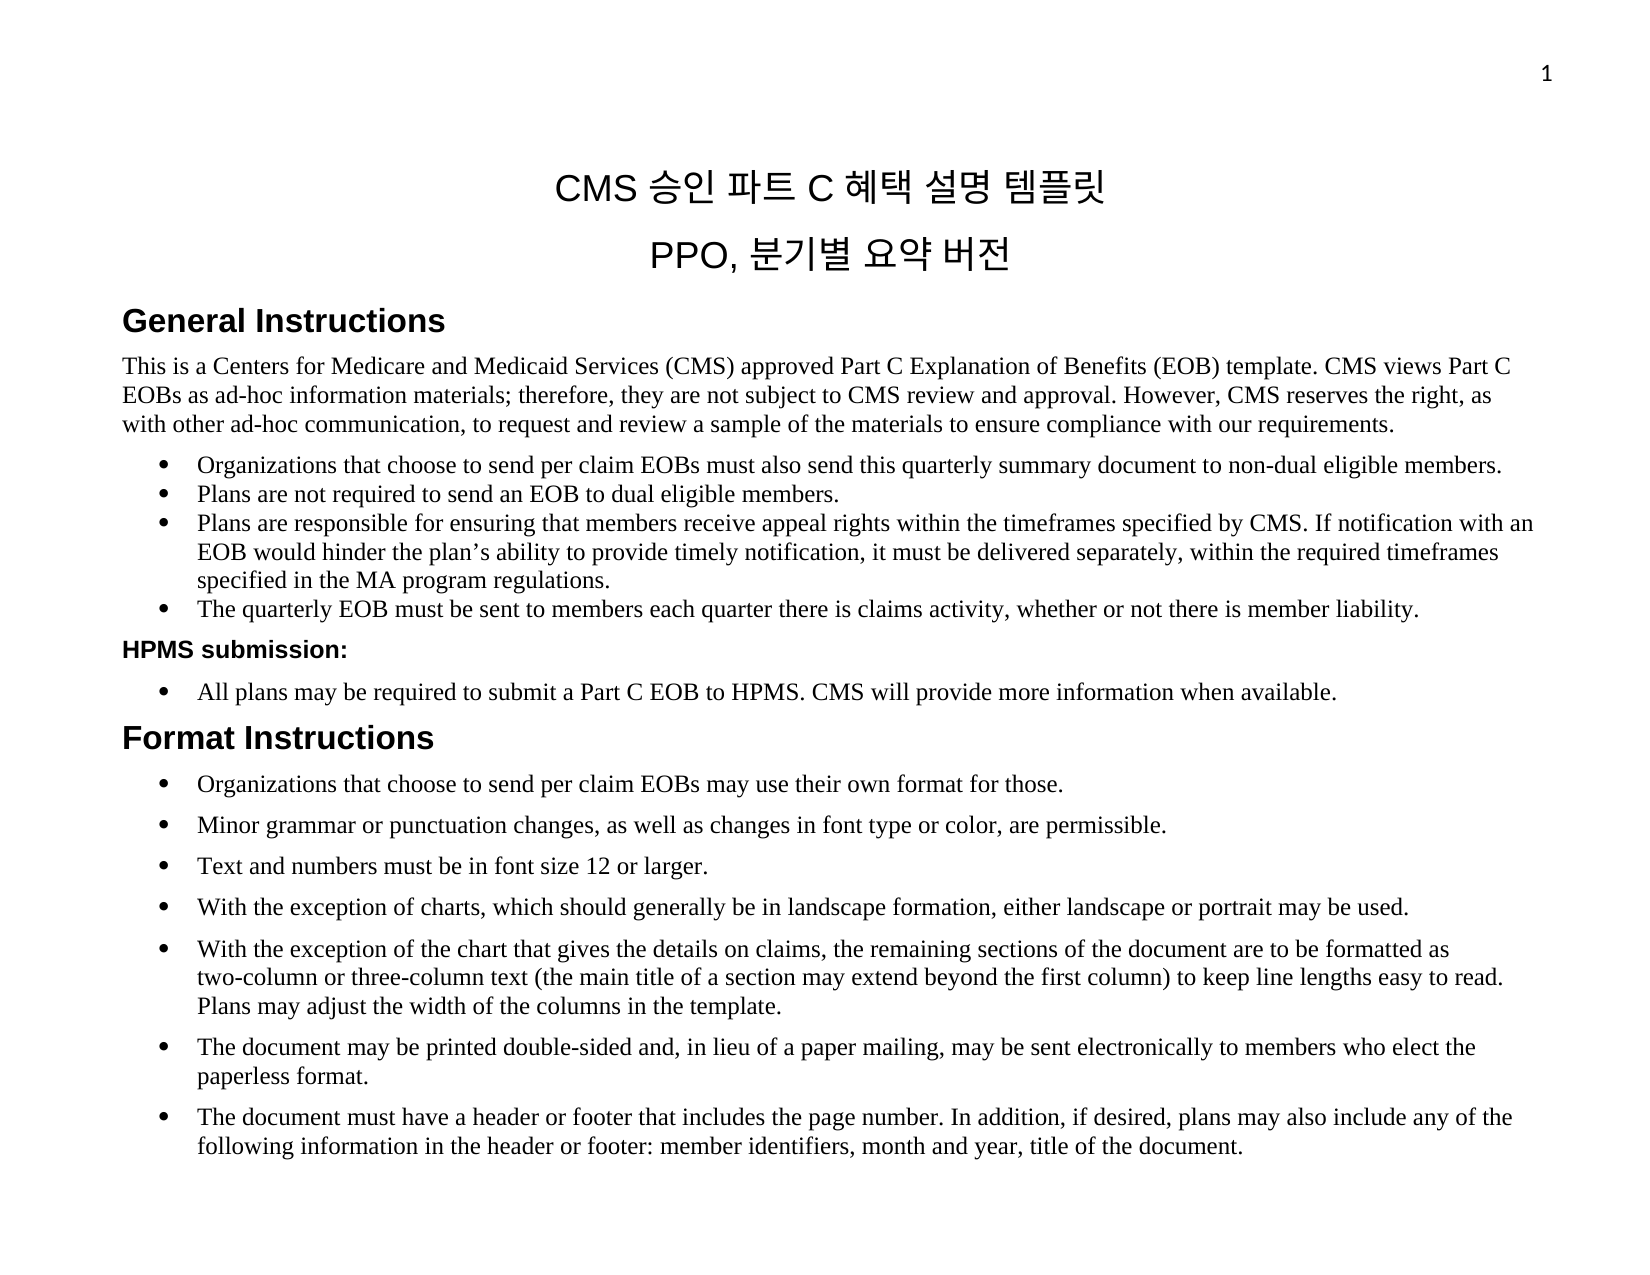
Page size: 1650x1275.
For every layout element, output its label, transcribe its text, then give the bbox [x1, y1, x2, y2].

subtitle General Instructions [122, 301, 1539, 339]
list All plans may be required to submit a Part C EOB to HPMS. CMS will provide more information when available. [159, 677, 1539, 705]
text This is a Centers for Medicare and Medicaid Services (CMS) approved Part C Explanation of Benefits (EOB) template. CMS views Part C EOBs as ad-hoc information materials; therefore, they are not subject to CMS review and approval. However, CMS reserves the right, as with other ad-hoc communication, to request and review a sample of the materials to ensure compliance with our requirements. [122, 352, 1539, 438]
text PPO, 분기별 요약 버전 [122, 225, 1539, 279]
text HPMS submission: [122, 635, 1539, 664]
list Organizations that choose to send per claim EOBs may use their own format for those. [159, 769, 1539, 797]
list With the exception of charts, which should generally be in landscape formation, either landscape or portrait may be used. [159, 892, 1539, 921]
list Plans are not required to send an EOB to dual eligible members. [159, 479, 1539, 508]
title CMS 승인 파트 C 혜택 설명 템플릿 [122, 158, 1539, 212]
list Text and numbers must be in font size 12 or larger. [159, 851, 1539, 880]
list Organizations that choose to send per claim EOBs must also send this quarterly summary document to non-dual eligible members. [159, 450, 1539, 479]
list Plans are responsible for ensuring that members receive appeal rights within the timeframes specified by CMS. If notification with an EOB would hinder the plan’s ability to provide timely notification, it must be delivered separately, within the required timeframes specified in the MA program regulations. [159, 508, 1539, 594]
list Minor grammar or punctuation changes, as well as changes in font type or color, are permissible. [159, 810, 1539, 839]
list With the exception of the chart that gives the details on claims, the remaining sections of the document are to be formatted as two-column or three-column text (the main title of a section may extend beyond the first column) to keep line lengths easy to read. Plans may adjust the width of the columns in the template. [159, 934, 1539, 1020]
list The document may be printed double-sided and, in lieu of a paper mailing, may be sent electronically to members who elect the paperless format. [159, 1032, 1539, 1090]
subtitle Format Instructions [122, 718, 1539, 756]
list The document must have a header or footer that includes the page number. In addition, if desired, plans may also include any of the following information in the header or footer: member identifiers, month and year, title of the document. [159, 1102, 1539, 1160]
list The quarterly EOB must be sent to members each quarter there is claims activity, whether or not there is member liability. [159, 594, 1539, 623]
